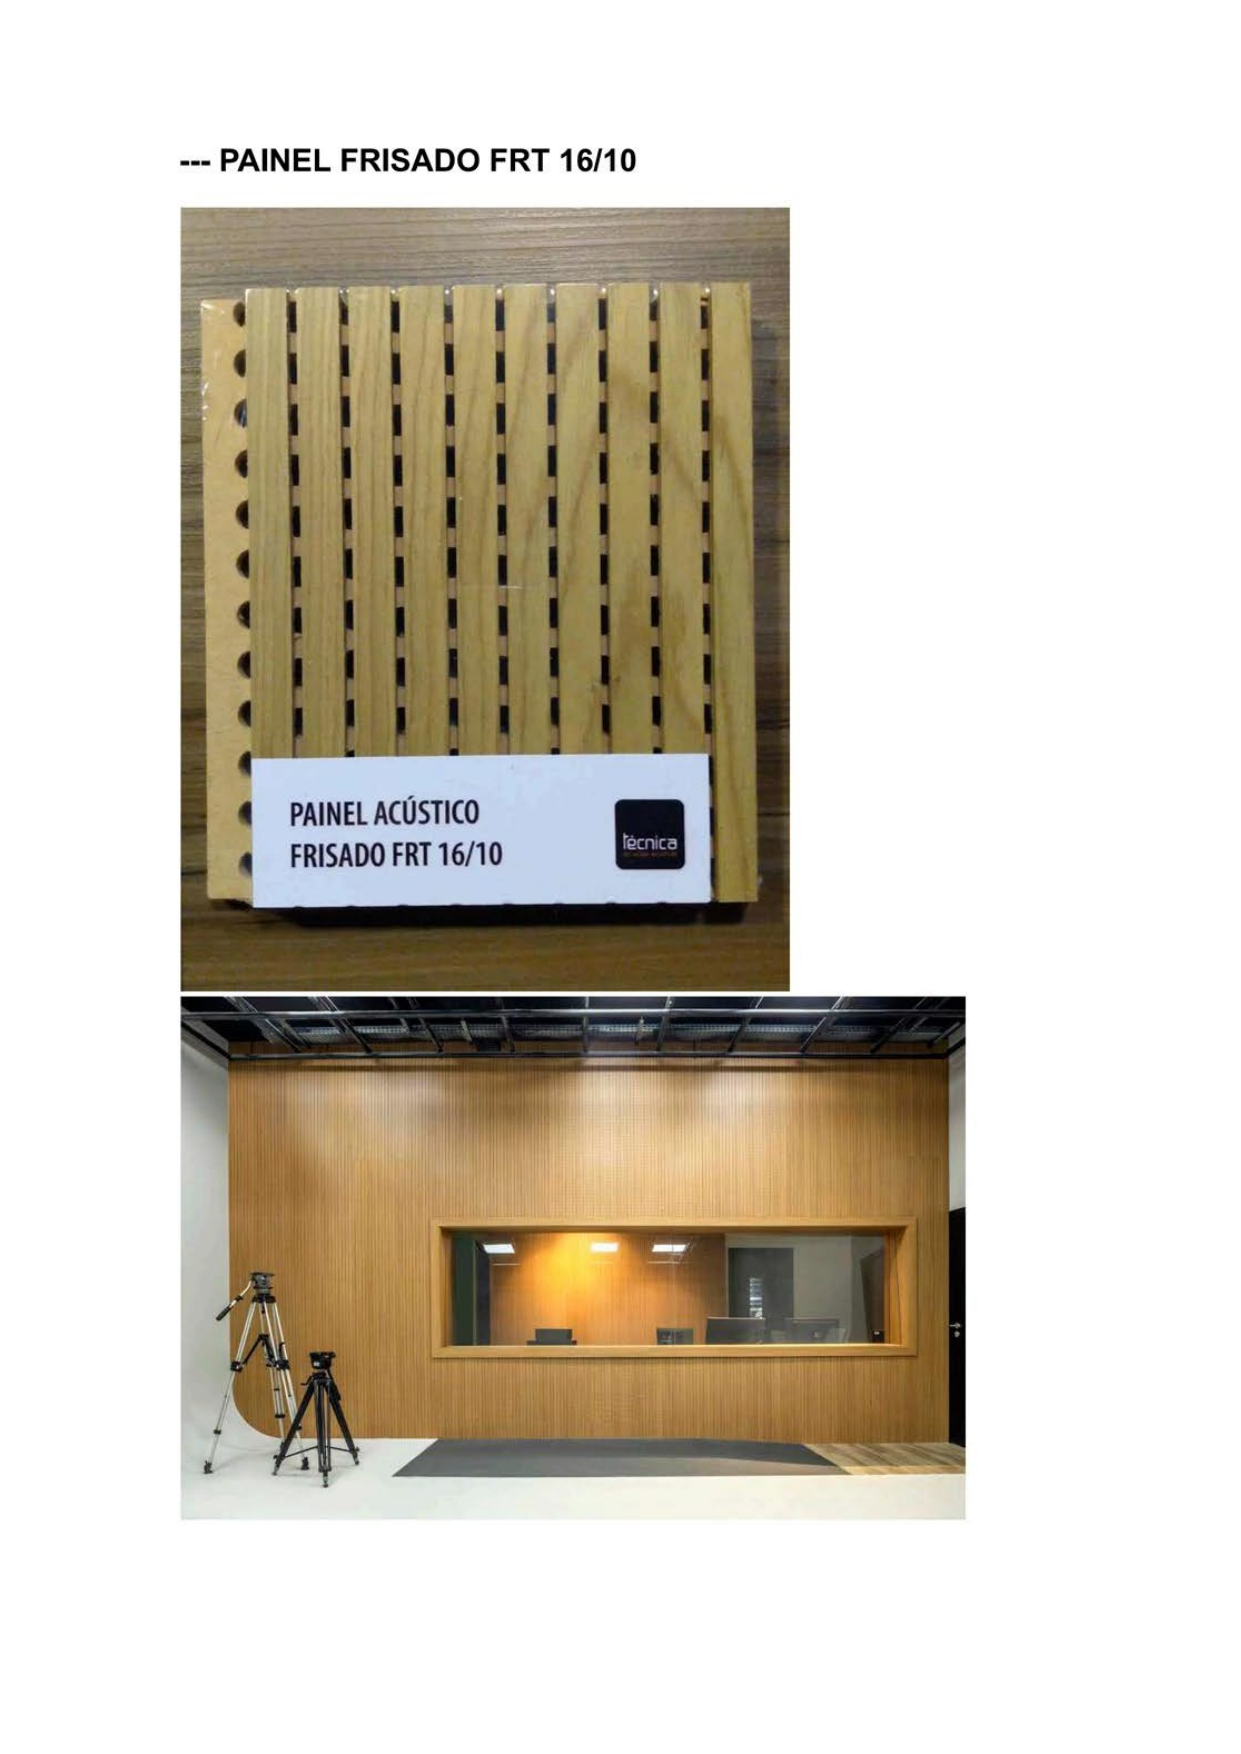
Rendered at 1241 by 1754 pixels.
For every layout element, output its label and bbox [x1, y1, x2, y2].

picture [177, 147, 979, 1526]
